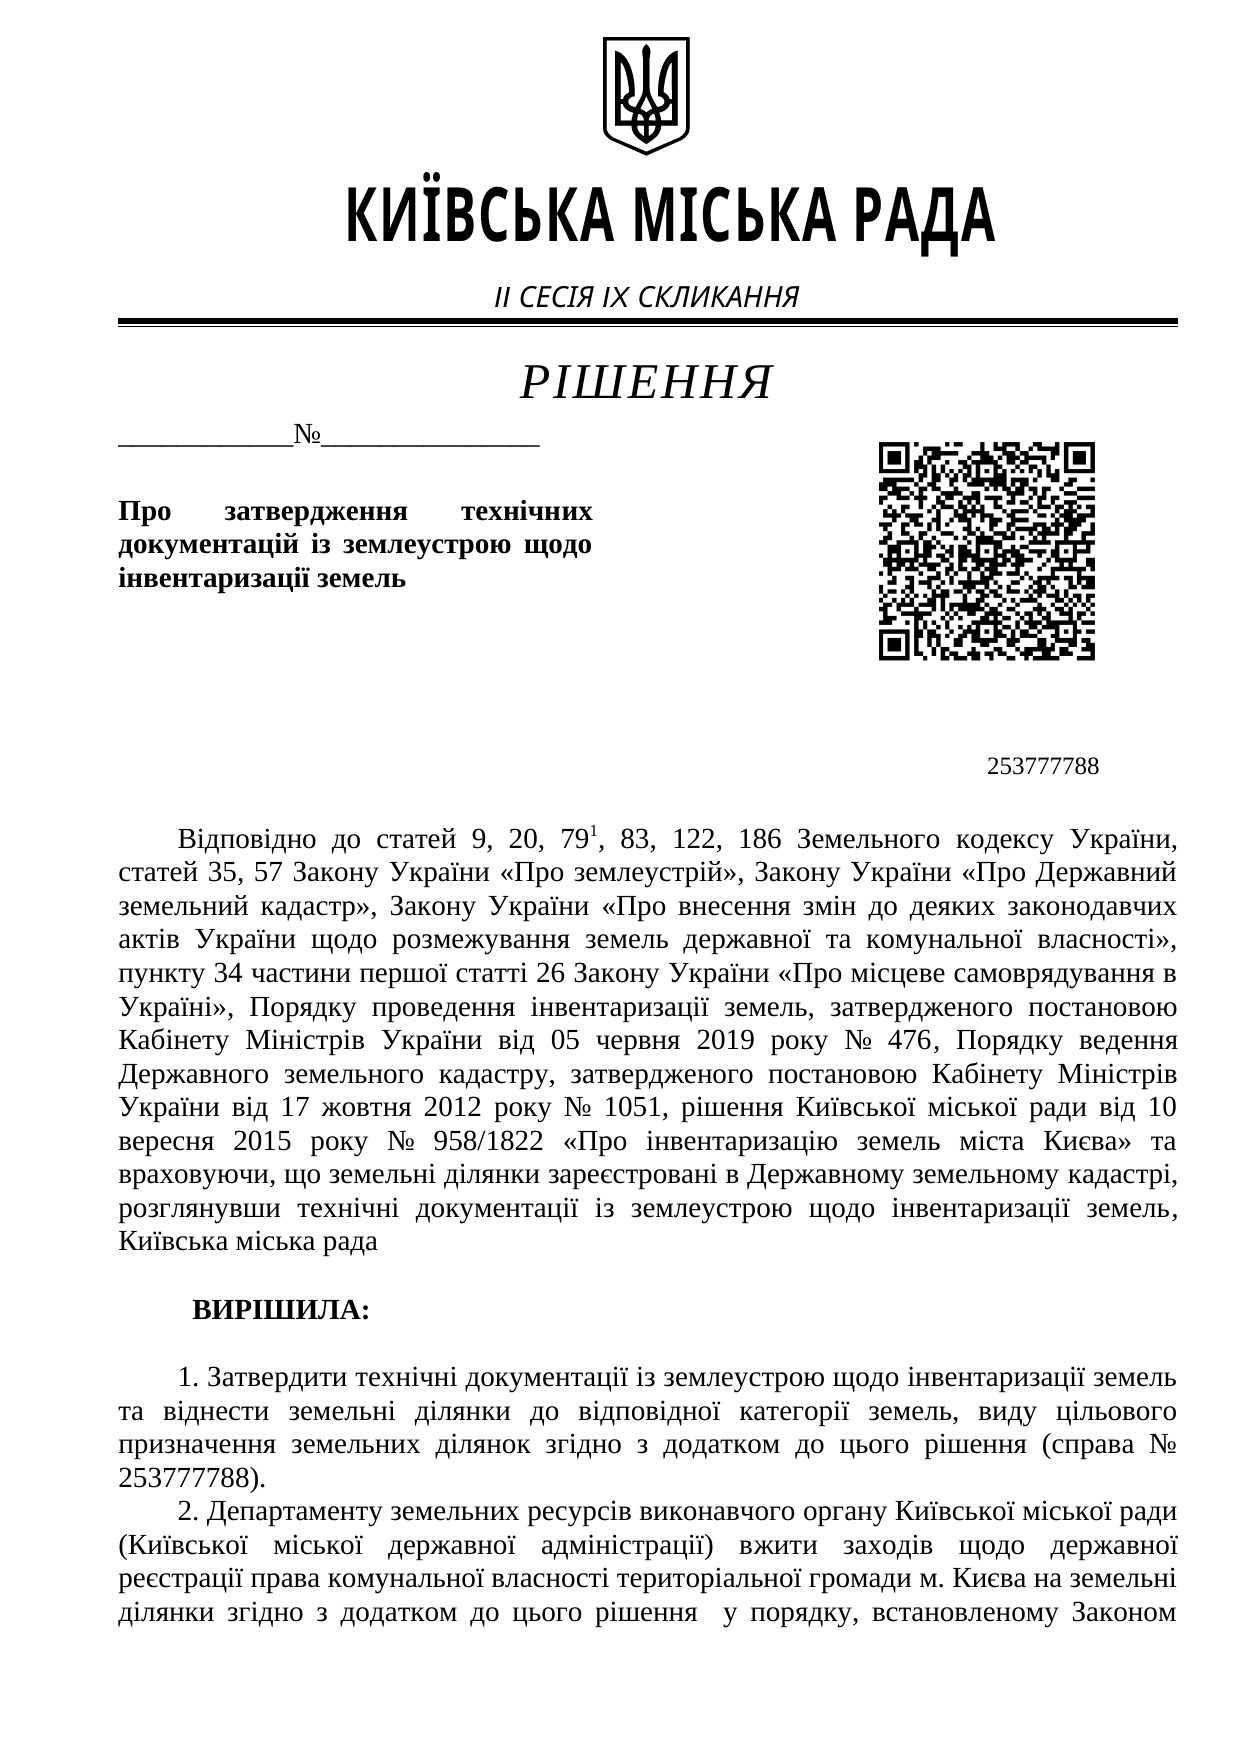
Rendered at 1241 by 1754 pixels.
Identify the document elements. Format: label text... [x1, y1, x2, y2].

text КИЇВСЬКА МІСЬКА РАДА [162, 161, 1178, 264]
text 1. Затвердити технічні документації із землеустрою щодо інвентаризації земель та віднести земельні ділянки до відповідної категорії земель, виду цільового призначення земельних ділянок згідно з додатком до цього рішення (справа № 253777788). [118, 1359, 1178, 1493]
subtitle РІШЕННЯ [118, 352, 1178, 410]
text ВИРІШИЛА: [118, 1292, 1178, 1326]
picture [861, 449, 1112, 678]
text ____________№_______________ [118, 416, 1178, 449]
subtitle Відповідно до статей 9, 20, 791, 83, 122, 186 Земельного кодексу України, статей 35, 57 Закону України «Про землеустрій», Закону України «Про Державний земельний кадастр», Закону України «Про внесення змін до деяких законодавчих актів України щодо розмежування земель державної та комунальної власності», пункту 34 частини першої статті 26 Закону України «Про місцеве самоврядування в Україні», Порядку проведення інвентаризації земель, затвердженого постановою Кабінету Міністрів України від 05 червня 2019 року № 476, Порядку ведення Державного земельного кадастру, затвердженого постановою Кабінету Міністрів України від 17 жовтня 2012 року № 1051, рішення Київської міської ради від 10 вересня 2015 року № 958/1822 «Про інвентаризацію земель міста Києва» та враховуючи, що земельні ділянки зареєстровані в Державному земельному кадастрі, розглянувши технічні документації із землеустрою щодо інвентаризації земель, Київська міська рада [118, 821, 1178, 1257]
picture [601, 37, 692, 157]
subtitle II сесія IX скликання [118, 276, 1178, 318]
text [118, 1493, 1178, 1627]
table_header Про затвердження технічних документацій із землеустрою щодо інвентаризації земель [107, 493, 604, 617]
